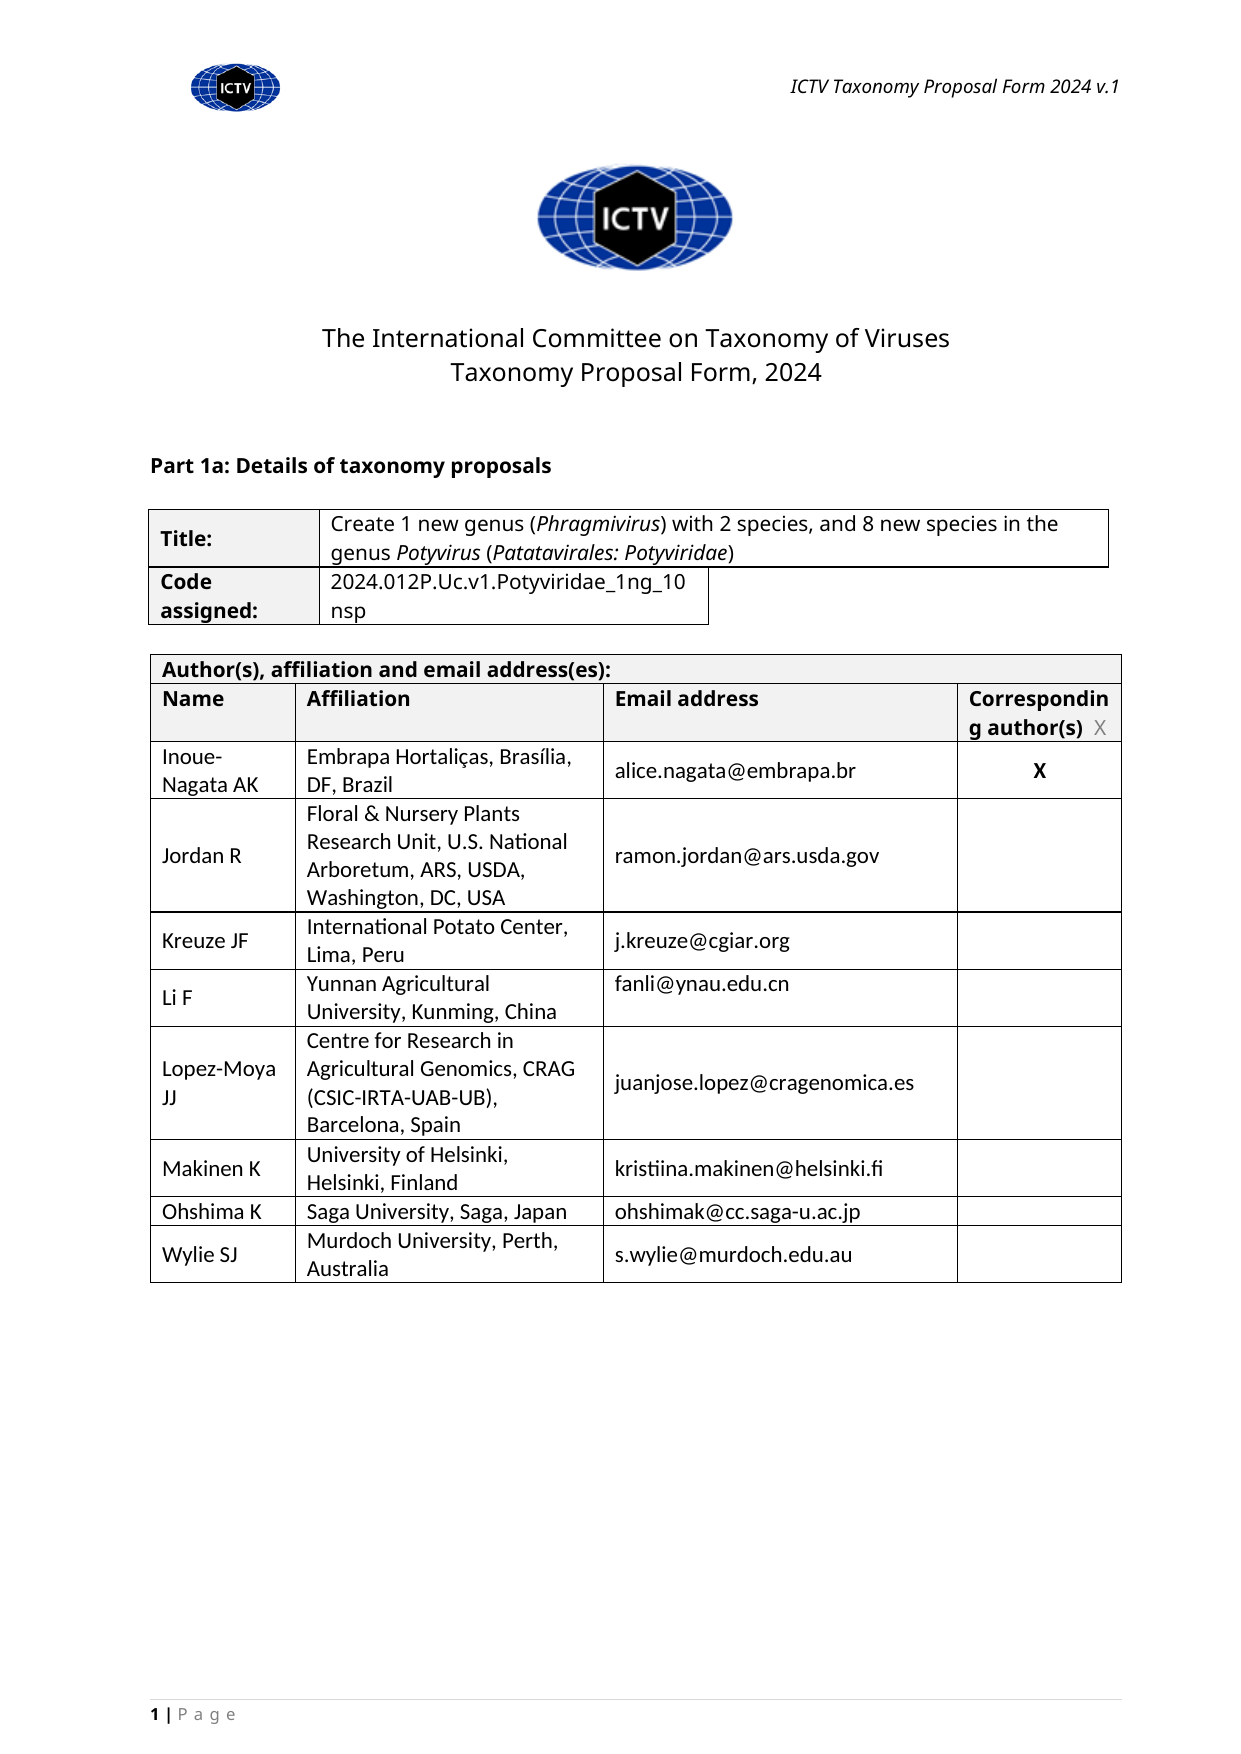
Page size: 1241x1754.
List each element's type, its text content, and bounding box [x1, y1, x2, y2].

table_cell Kreuze JF [151, 913, 295, 968]
table_cell Li F [151, 970, 295, 1026]
picture [535, 150, 737, 274]
table_cell Centre for Research in Agricultural Genomics, CRAG (CSIC-IRTA-UAB-UB), Barcelona, Spain [296, 1027, 603, 1139]
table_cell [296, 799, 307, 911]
table_cell Floral & Nursery Plants Research Unit, U.S. National Arboretum, ARS, USDA, Washington, DC, USA [505, 799, 603, 911]
text Part 1a: Details of taxonomy proposals [150, 452, 1122, 480]
table_cell Embrapa Hortaliças, Brasília, DF, Brazil [296, 742, 603, 798]
table_cell alice.nagata@embrapa.br [604, 742, 957, 798]
table_cell Yunnan Agricultural University, Kunming, China [296, 970, 603, 1026]
table_cell Inoue-Nagata AK [151, 742, 295, 798]
table_cell Ohshima K [151, 1197, 295, 1225]
table_cell [958, 1197, 1121, 1225]
table_header Title: [149, 510, 319, 566]
table_cell University of Helsinki, Helsinki, Finland [296, 1140, 603, 1196]
table_cell [958, 913, 1121, 968]
table_cell [958, 1226, 1121, 1282]
table_cell Makinen K [151, 1140, 295, 1196]
picture [190, 56, 282, 113]
table_cell X [958, 742, 1121, 798]
table_cell ramon.jordan@ars.usda.gov [604, 799, 957, 911]
table_cell Email address [604, 684, 957, 741]
table_cell juanjose.lopez@cragenomica.es [604, 1027, 957, 1139]
table_cell International Potato Center, Lima, Peru [296, 913, 603, 968]
table_cell fanli@ynau.edu.cn [604, 970, 957, 1026]
table_cell [958, 1140, 1121, 1196]
text The International Committee on Taxonomy of Viruses [150, 321, 1122, 355]
table_cell [958, 970, 1121, 1026]
table_header Author(s), affiliation and email address(es): [151, 655, 1121, 683]
table_header Create 1 new genus (Phragmivirus) with 2 species, and 8 new species in the genus Potyvirus (Patatavirales: Potyviridae) [320, 510, 1108, 566]
text Taxonomy Proposal Form, 2024 [150, 355, 1122, 389]
table_cell Code assigned: [149, 568, 319, 624]
table_cell [958, 799, 1121, 911]
table_cell 2024.012P.Uc.v1.Potyviridae_1ng_10nsp [320, 568, 708, 624]
table_cell ohshimak@cc.saga-u.ac.jp [604, 1197, 957, 1225]
table_cell [958, 1027, 1121, 1139]
table_cell s.wylie@murdoch.edu.au [604, 1226, 957, 1282]
table_cell Murdoch University, Perth, Australia [296, 1226, 603, 1282]
table_cell Corresponding author(s) X [958, 684, 1121, 741]
table_cell Affiliation [296, 684, 603, 741]
table_cell Saga University, Saga, Japan [296, 1197, 603, 1225]
table_cell Name [151, 684, 295, 741]
table_cell Wylie SJ [151, 1226, 295, 1282]
table_cell j.kreuze@cgiar.org [604, 913, 957, 968]
table_cell Lopez-Moya JJ [151, 1027, 295, 1139]
table_cell kristiina.makinen@helsinki.fi [604, 1140, 957, 1196]
table_cell Jordan R [151, 799, 295, 911]
